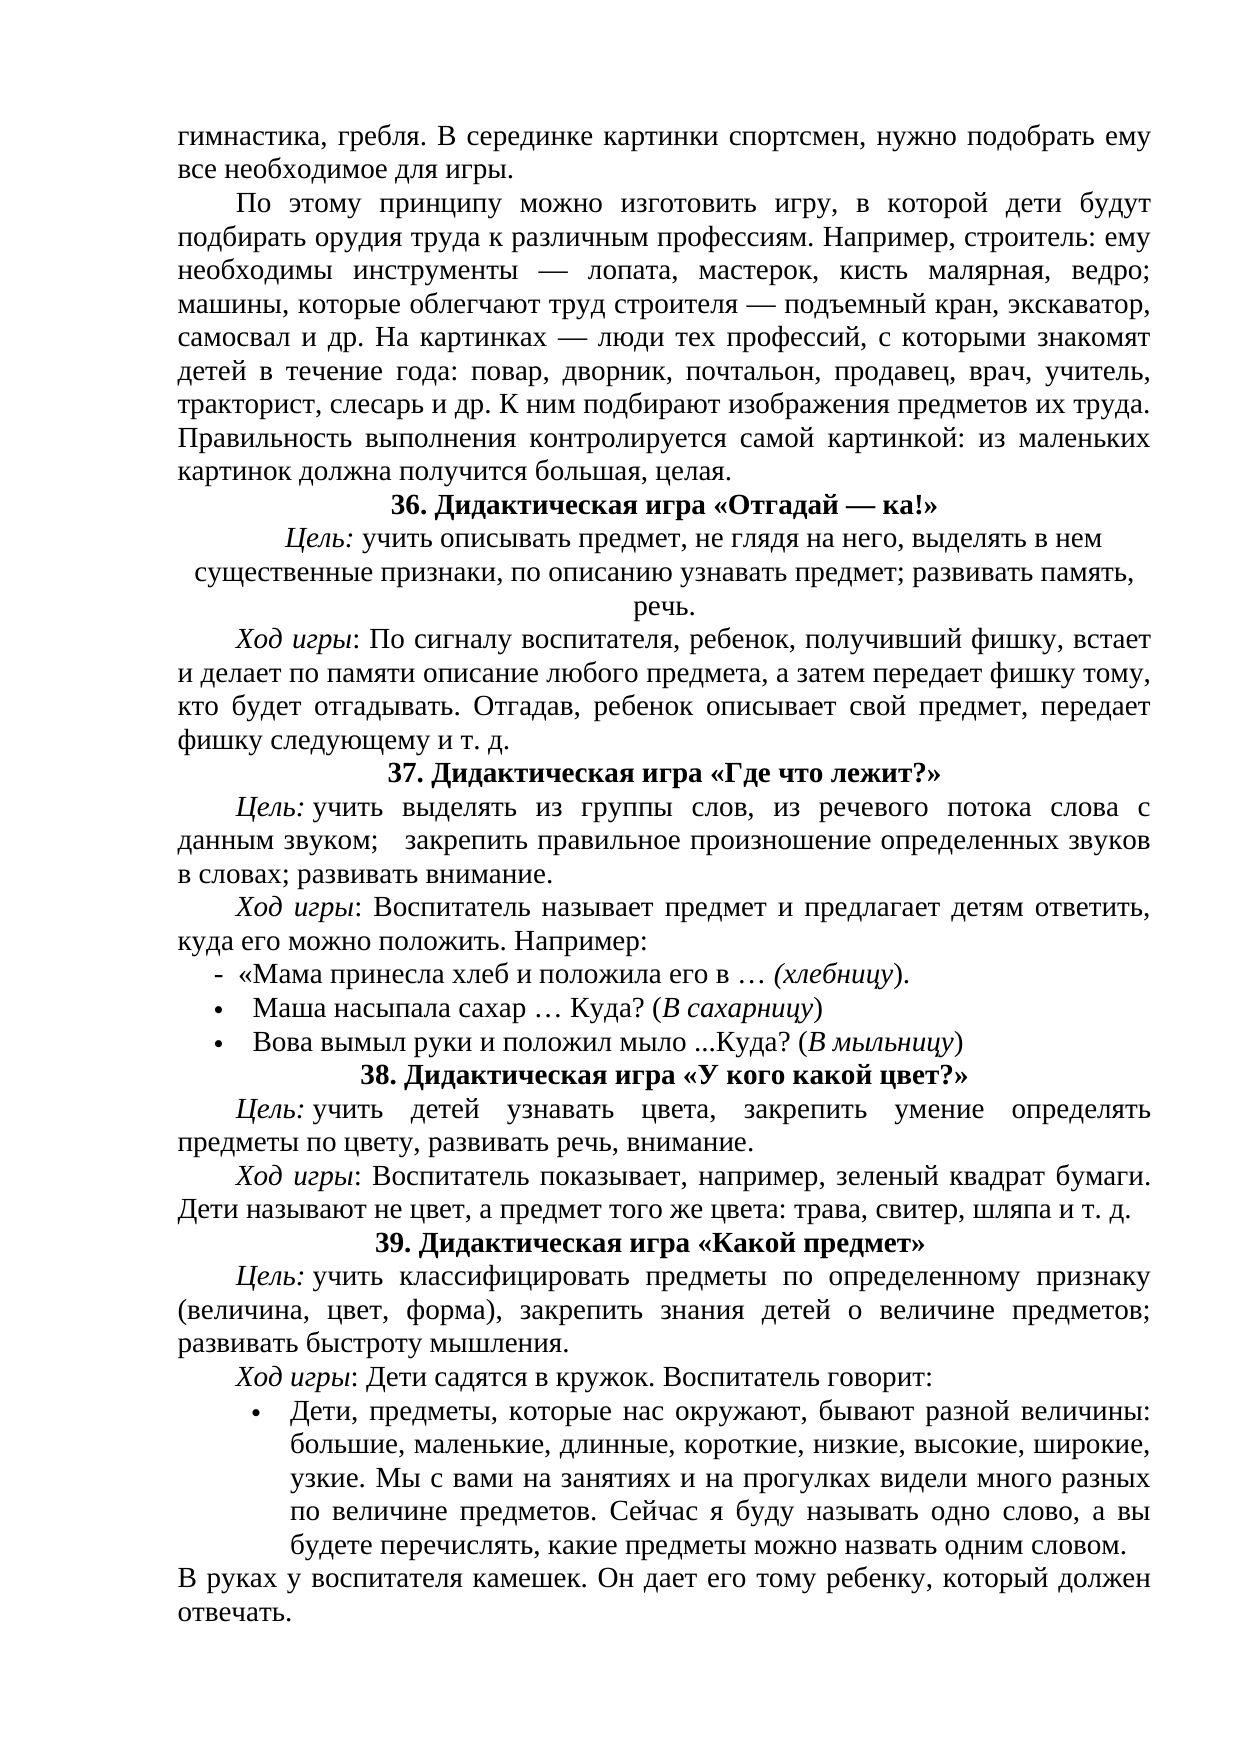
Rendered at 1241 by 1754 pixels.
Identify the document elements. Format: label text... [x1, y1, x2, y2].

text 38. Дидактическая игра «У кого какой цвет?» [177, 1057, 1152, 1091]
text 37. Дидактическая игра «Где что лежит?» [177, 755, 1152, 789]
text В руках у воспитателя камешек. Он дает его тому ребенку, который должен отвечать. [177, 1560, 1152, 1627]
text 39. Дидактическая игра «Какой предмет» [149, 1225, 1152, 1258]
text Цель: учить классифицировать предметы по определенному признаку (величина, цвет, форма), закрепить знания детей о величине предметов; развивать быстроту мышления. [177, 1258, 1152, 1359]
list Дети, предметы, которые нас окружают, бывают разной величины: большие, маленькие, длинные, короткие, низкие, высокие, широкие, узкие. Мы с вами на занятиях и на прогулках видели много разных по величине предметов. Сейчас я буду называть одно слово, а вы будете перечислять, какие предметы можно назвать одним словом. [252, 1393, 1152, 1560]
list Вова вымыл руки и положил мыло ...Куда? (В мыльницу) [215, 1024, 1152, 1057]
list Маша насыпала сахар … Куда? (В сахарницу) [215, 990, 1152, 1024]
text По этому принципу можно изготовить игру, в которой дети будут подбирать орудия труда к различным профессиям. Например, строитель: ему необходимы инструменты — лопата, мастерок, кисть малярная, ведро; машины, которые облегчают труд строителя — подъемный кран, экскаватор, самосвал и др. На картинках — люди тех профессий, с которыми знакомят детей в течение года: повар, дворник, почтальон, продавец, врач, учитель, тракторист, слесарь и др. К ним подбирают изображения предметов их труда. Правильность выполнения контролируется самой картинкой: из маленьких картинок должна получится большая, целая. [177, 185, 1152, 487]
text Ход игры: Воспитатель показывает, например, зеленый квадрат бумаги. Дети называют не цвет, а предмет того же цвета: трава, свитер, шляпа и т. д. [177, 1158, 1152, 1225]
text Ход игры: Воспитатель называет предмет и предлагает детям ответить, куда его можно положить. Например: [177, 889, 1152, 957]
text Цель: учить описывать предмет, не глядя на него, выделять в нем существенные признаки, по описанию узнавать предмет; развивать память, речь. [177, 521, 1152, 621]
text Цель: учить детей узнавать цвета, закрепить умение определять предметы по цвету, развивать речь, внимание. [177, 1091, 1152, 1158]
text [177, 118, 1152, 185]
text Ход игры: По сигналу воспитателя, ребенок, получивший фишку, встает и делает по памяти описание любого предмета, а затем передает фишку тому, кто будет отгадывать. Отгадав, ребенок описывает свой предмет, передает фишку следующему и т. д. [177, 621, 1152, 755]
text Цель: учить выделять из группы слов, из речевого потока слова с данным звуком; закрепить правильное произношение определенных звуков в словах; развивать внимание. [177, 789, 1152, 889]
text Ход игры: Дети садятся в кружок. Воспитатель говорит: [177, 1359, 1152, 1393]
text - «Мама принесла хлеб и положила его в … (хлебницу). [177, 957, 1152, 990]
text 36. Дидактическая игра «Отгадай — ка!» [177, 487, 1152, 521]
